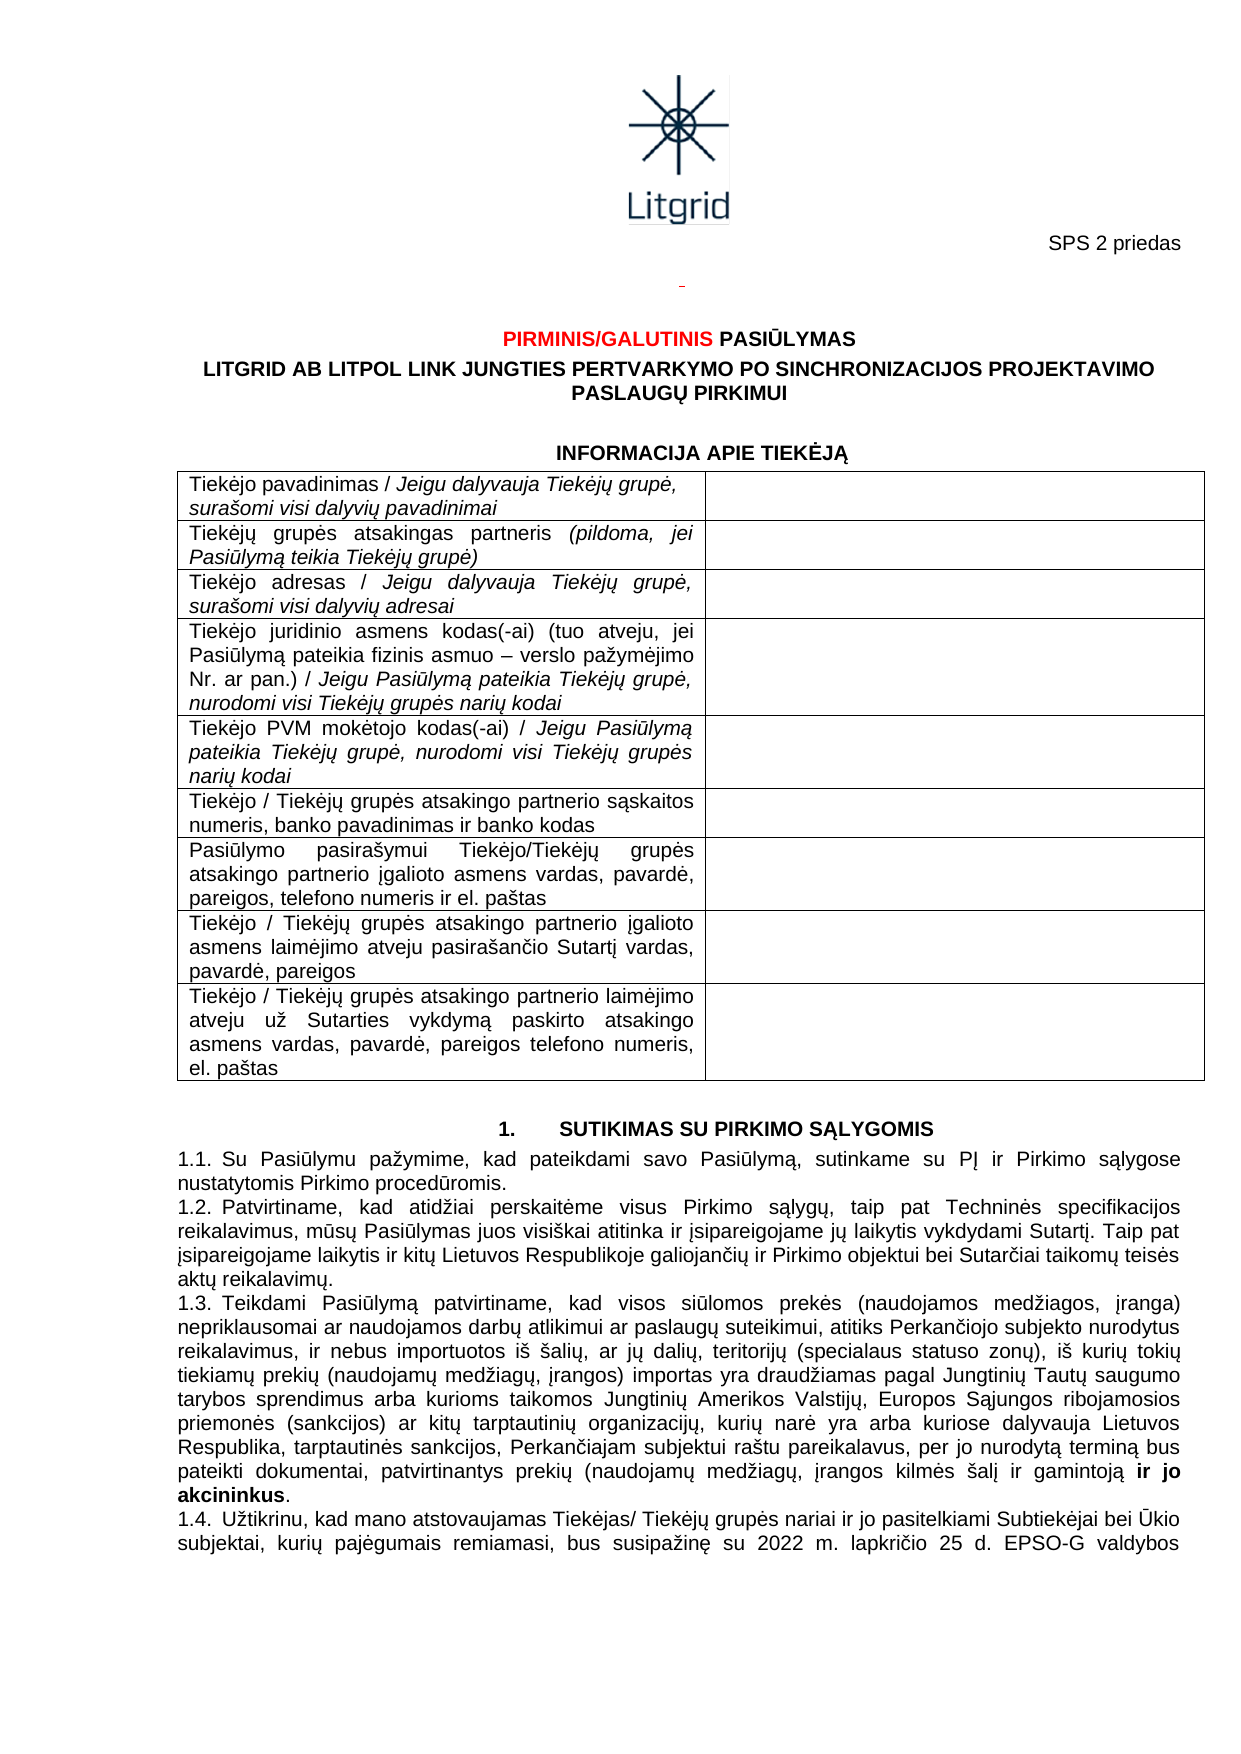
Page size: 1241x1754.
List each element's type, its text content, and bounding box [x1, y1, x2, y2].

table_cell Pasiūlymo pasirašymui Tiekėjo/Tiekėjų grupės atsakingo partnerio įgalioto asmens vardas, pavardė, pareigos, telefono numeris ir el. paštas [178, 838, 705, 910]
table_cell [706, 570, 1204, 618]
text LITGRID AB LITPOL LINK JUNGTIES PERTVARKYMO PO SINCHRONIZACIJOS PROJEKTAVIMO PASLAUGŲ PIRKIMUI [177, 357, 1181, 404]
table_header [706, 472, 1204, 520]
list Patvirtiname, kad atidžiai perskaitėme visus Pirkimo sąlygų, taip pat Techninės specifikacijos reikalavimus, mūsų Pasiūlymas juos visiškai atitinka ir įsipareigojame jų laikytis vykdydami Sutartį. Taip pat įsipareigojame laikytis ir kitų Lietuvos Respublikoje galiojančių ir Pirkimo objektui bei Sutarčiai taikomų teisės aktų reikalavimų. [177, 1195, 1181, 1291]
table_cell [706, 716, 1204, 788]
table_cell Tiekėjo adresas / Jeigu dalyvauja Tiekėjų grupė, surašomi visi dalyvių adresai [178, 570, 705, 618]
table_cell Tiekėjo / Tiekėjų grupės atsakingo partnerio laimėjimo atveju už Sutarties vykdymą paskirto atsakingo asmens vardas, pavardė, pareigos telefono numeris, el. paštas [178, 984, 705, 1079]
list SUTIKIMAS SU PIRKIMO SĄLYGOMIS [236, 1117, 1181, 1141]
table_cell Tiekėjo juridinio asmens kodas(-ai) (tuo atveju, jei Pasiūlymą pateikia fizinis asmuo – verslo pažymėjimo Nr. ar pan.) / Jeigu Pasiūlymą pateikia Tiekėjų grupė, nurodomi visi Tiekėjų grupės narių kodai [178, 619, 705, 715]
text PIRMINIS/GALUTINIS PASIŪLYMAS [177, 326, 1181, 350]
table_cell [706, 521, 1204, 569]
table_header Tiekėjo pavadinimas / Jeigu dalyvauja Tiekėjų grupė, surašomi visi dalyvių pavadinimai [178, 472, 705, 520]
table_cell [706, 619, 1204, 715]
table_cell [706, 838, 1204, 910]
text INFORMACIJA APIE TIEKĖJĄ [458, 441, 1181, 465]
list Su Pasiūlymu pažymime, kad pateikdami savo Pasiūlymą, sutinkame su PĮ ir Pirkimo sąlygose nustatytomis Pirkimo procedūromis. [177, 1147, 1181, 1195]
table_cell [706, 911, 1204, 983]
picture [628, 75, 730, 225]
table_cell Tiekėjo PVM mokėtojo kodas(-ai) / Jeigu Pasiūlymą pateikia Tiekėjų grupė, nurodomi visi Tiekėjų grupės narių kodai [178, 716, 705, 788]
list Teikdami Pasiūlymą patvirtiname, kad visos siūlomos prekės (naudojamos medžiagos, įranga) nepriklausomai ar naudojamos darbų atlikimui ar paslaugų suteikimui, atitiks Perkančiojo subjekto nurodytus reikalavimus, ir nebus importuotos iš šalių, ar jų dalių, teritorijų (specialaus statuso zonų), iš kurių tokių tiekiamų prekių (naudojamų medžiagų, įrangos) importas yra draudžiamas pagal Jungtinių Tautų saugumo tarybos sprendimus arba kurioms taikomos Jungtinių Amerikos Valstijų, Europos Sąjungos ribojamosios priemonės (sankcijos) ar kitų tarptautinių organizacijų, kurių narė yra arba kuriose dalyvauja Lietuvos Respublika, tarptautinės sankcijos, Perkančiajam subjektui raštu pareikalavus, per jo nurodytą terminą bus pateikti dokumentai, patvirtinantys prekių (naudojamų medžiagų, įrangos kilmės šalį ir gamintoją ir jo akcininkus. [177, 1291, 1181, 1507]
table_cell [706, 789, 1204, 837]
table_cell Tiekėjų grupės atsakingas partneris (pildoma, jei Pasiūlymą teikia Tiekėjų grupė) [178, 521, 705, 569]
table_cell Tiekėjo / Tiekėjų grupės atsakingo partnerio įgalioto asmens laimėjimo atveju pasirašančio Sutartį vardas, pavardė, pareigos [178, 911, 705, 983]
table_cell [706, 984, 1204, 1079]
text SPS 2 priedas [177, 231, 1181, 255]
table_cell Tiekėjo / Tiekėjų grupės atsakingo partnerio sąskaitos numeris, banko pavadinimas ir banko kodas [178, 789, 705, 837]
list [177, 1507, 1181, 1578]
